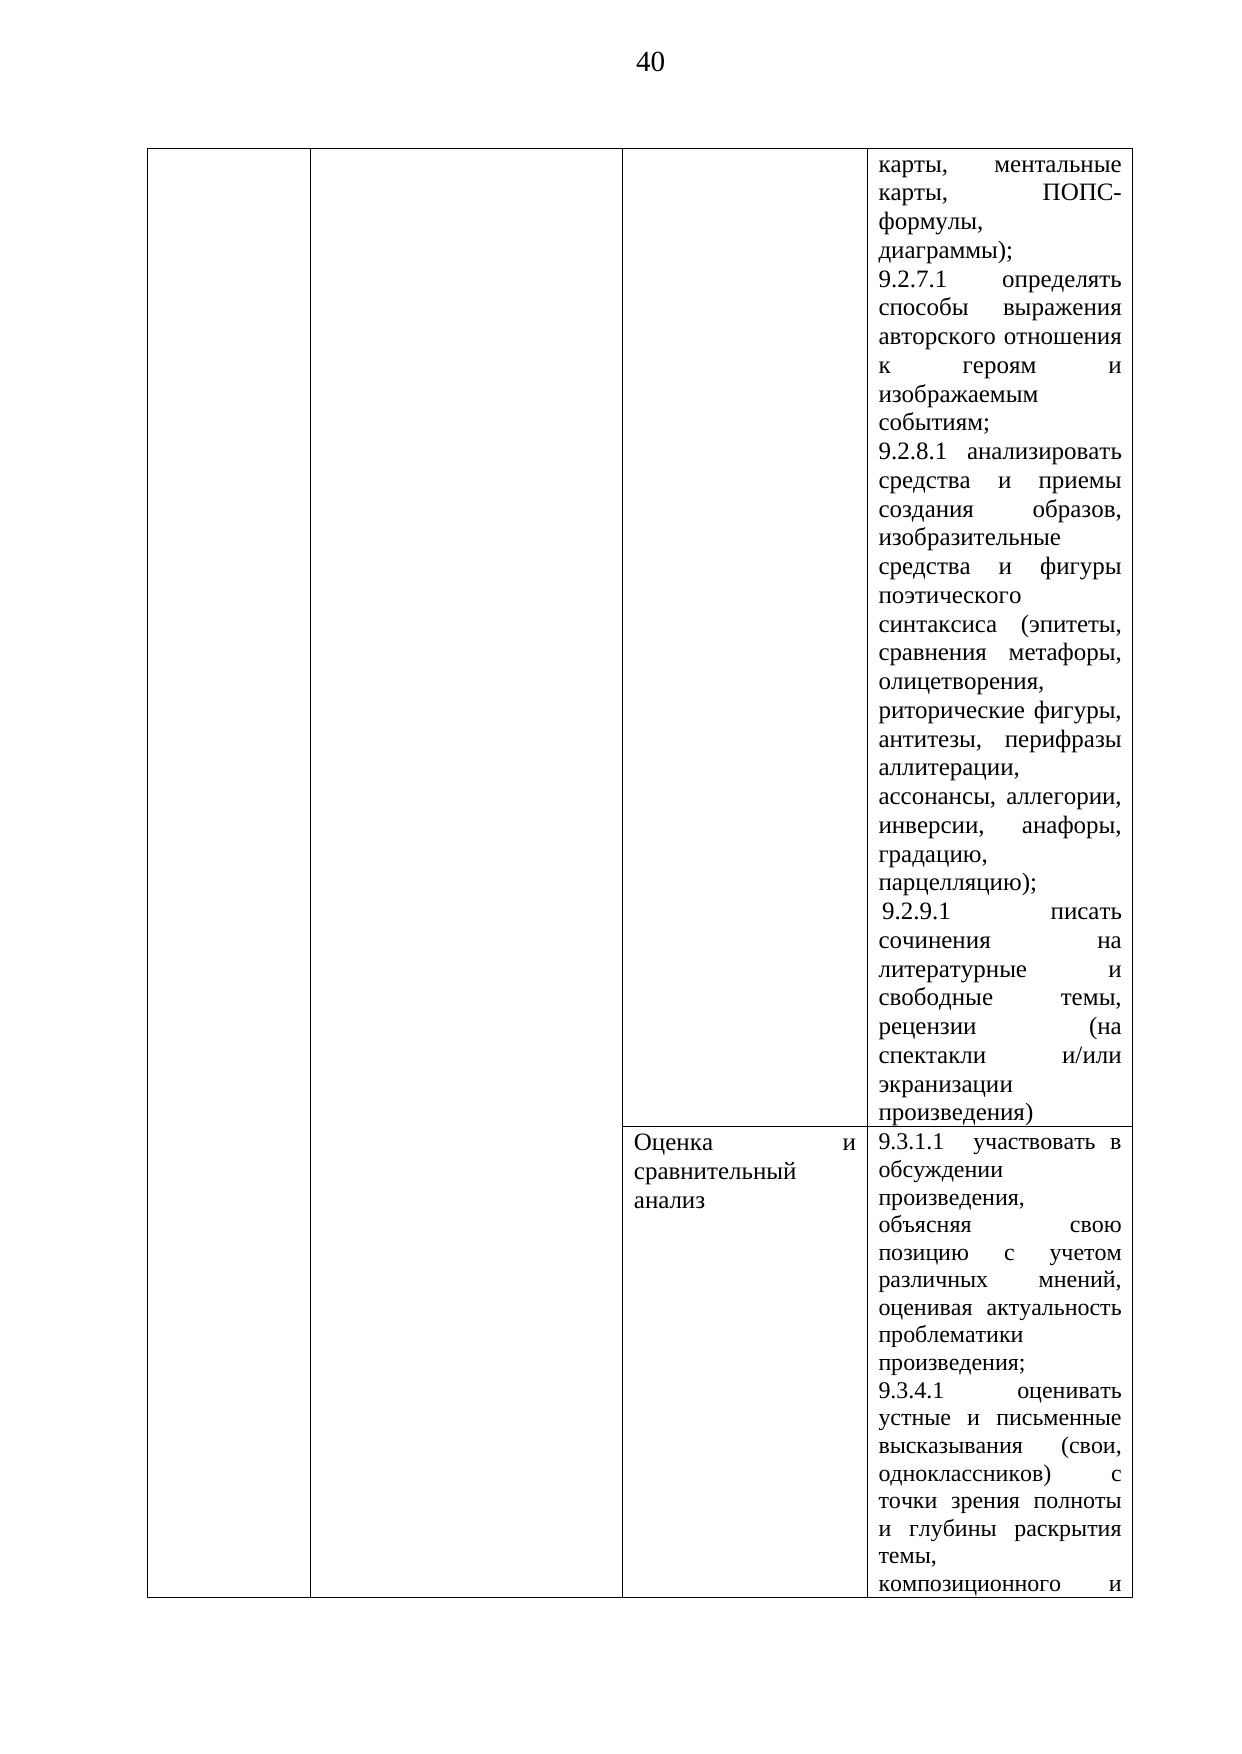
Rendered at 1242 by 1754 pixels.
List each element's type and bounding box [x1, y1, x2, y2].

table_cell [868, 149, 1132, 1126]
table_cell [623, 1127, 867, 1597]
table_cell [868, 1127, 1132, 1597]
table_cell [623, 149, 867, 1126]
